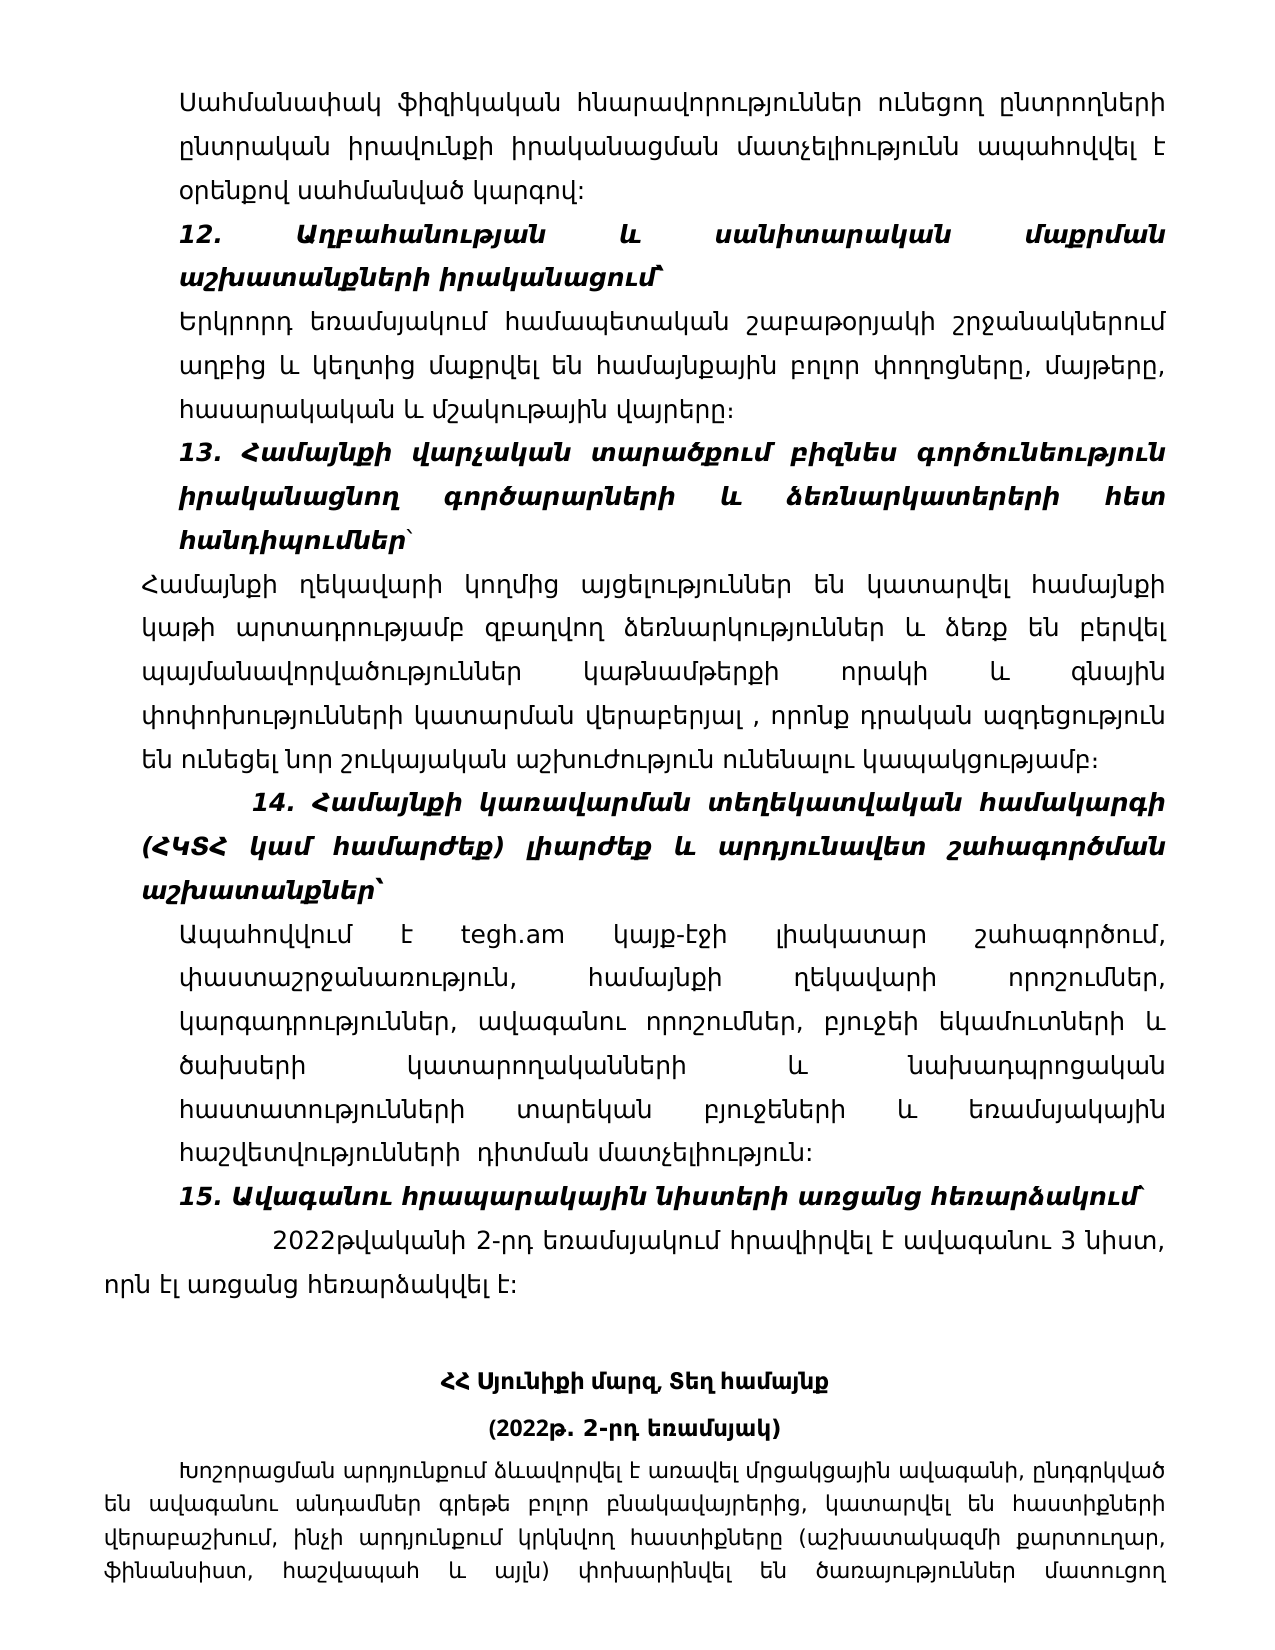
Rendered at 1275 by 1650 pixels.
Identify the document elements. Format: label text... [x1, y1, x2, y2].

text (2022թ. 2-րդ եռամսյակ) [103, 1412, 1167, 1443]
text 2022թվականի 2-րդ եռամսյակում հրավիրվել է ավագանու 3 նիստ, որն էլ առցանց հեռարձակվել է: [103, 1226, 1167, 1299]
text Երկրորդ եռամսյակում համապետական շաբաթօրյակի շրջանակներում աղբից և կեղտից մաքրվել են համայնքային բոլոր փողոցները, մայթերը, հասարակական և մշակութային վայրերը։ [178, 307, 1167, 424]
text ՀՀ Սյունիքի մարզ, Տեղ համայնք [103, 1365, 1167, 1396]
text 13. Համայնքի վարչական տարածքում բիզնես գործունեություն իրականացնող գործարարների և ձեռնարկատերերի հետ հանդիպումներ՝ [178, 439, 1167, 555]
text 12. Աղբահանության և սանիտարական մաքրման աշխատանքների իրականացում՝ [178, 220, 1167, 293]
text Ապահովվում է tegh.am կայք-էջի լիակատար շահագործում, փաստաշրջանառություն, համայնքի ղեկավարի որոշումներ, կարգադրություններ, ավագանու որոշումներ, բյուջեի եկամուտների և ծախսերի կատարողականների և նախադպրոցական հաստատությունների տարեկան բյուջեների և եռամսյակային հաշվետվությունների դիտման մատչելիություն: [178, 920, 1167, 1168]
text Սահմանափակ ֆիզիկական հնարավորություններ ունեցող ընտրողների ընտրական իրավունքի իրականացման մատչելիությունն ապահովվել է օրենքով սահմանված կարգով: [178, 89, 1167, 205]
text 15. Ավագանու հրապարակային նիստերի առցանց հեռարձակում՝ [103, 1182, 1167, 1212]
text Համայնքի ղեկավարի կողմից այցելություններ են կատարվել համայնքի կաթի արտադրությամբ զբաղվող ձեռնարկություններ և ձեռք են բերվել պայմանավորվածություններ կաթնամթերքի որակի և գնային փոփոխությունների կատարման վերաբերյալ , որոնք դրական ազդեցություն են ունեցել նոր շուկայական աշխուժություն ունենալու կապակցությամբ։ [141, 570, 1167, 774]
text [103, 1458, 1167, 1583]
text 14. Համայնքի կառավարման տեղեկատվական համակարգի (ՀԿՏՀ կամ համարժեք) լիարժեք և արդյունավետ շահագործման աշխատանքներ՝ [141, 789, 1167, 905]
